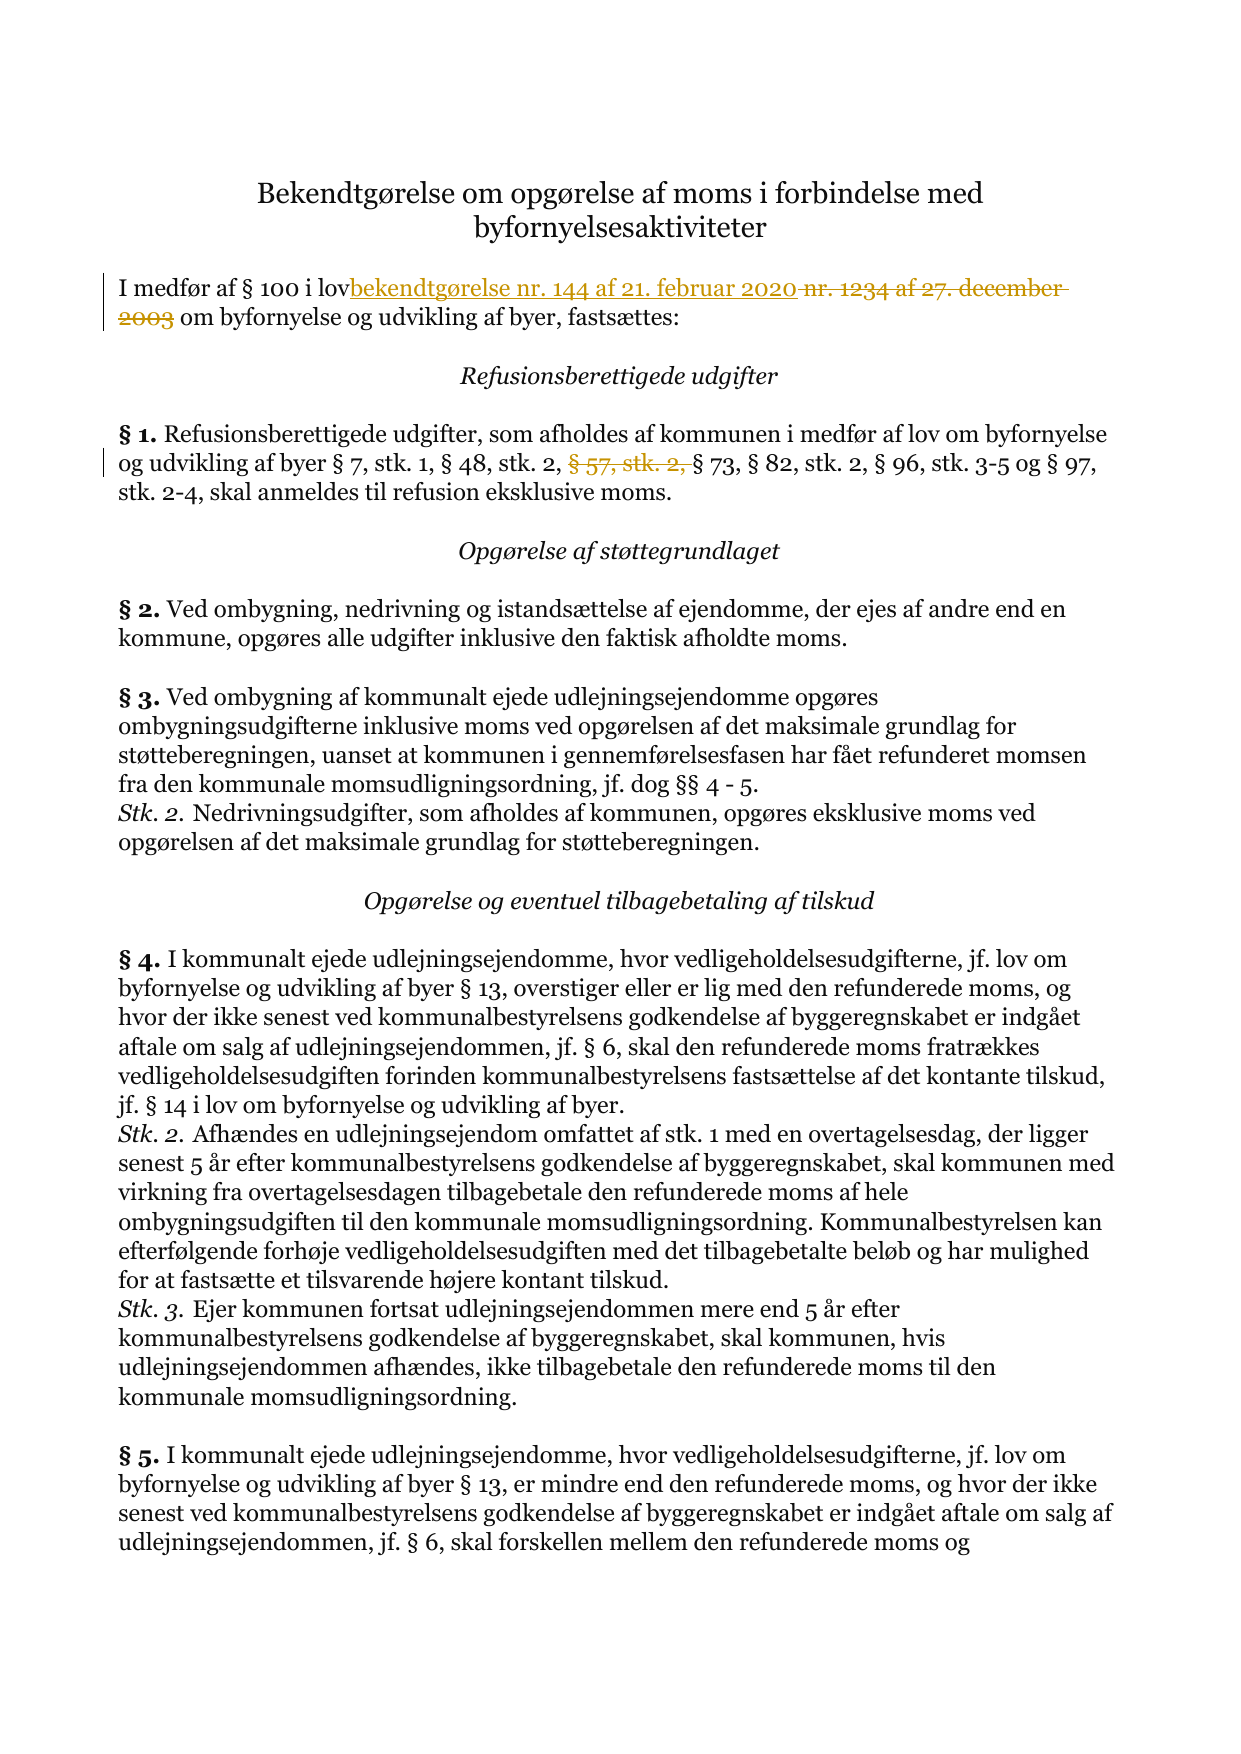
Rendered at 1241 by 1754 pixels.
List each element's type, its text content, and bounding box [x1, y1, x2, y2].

text § 2. Ved ombygning, nedrivning og istandsættelse af ejendomme, der ejes af andre end en kommune, opgøres alle udgifter inklusive den faktisk afholdte moms. [118, 593, 1122, 652]
text Stk. 2. Afhændes en udlejningsejendom omfattet af stk. 1 med en overtagelsesdag, der ligger senest 5 år efter kommunalbestyrelsens godkendelse af byggeregnskabet, skal kommunen med virkning fra overtagelsesdagen tilbagebetale den refunderede moms af hele ombygningsudgiften til den kommunale momsudligningsordning. Kommunalbestyrelsen kan efterfølgende forhøje vedligeholdelsesudgiften med det tilbagebetalte beløb og har mulighed for at fastsætte et tilsvarende højere kontant tilskud. [118, 1118, 1122, 1293]
text Stk. 2. Nedrivningsudgifter, som afholdes af kommunen, opgøres eksklusive moms ved opgørelsen af det maksimale grundlag for støtteberegningen. [118, 798, 1122, 856]
text Stk. 3. Ejer kommunen fortsat udlejningsejendommen mere end 5 år efter kommunalbestyrelsens godkendelse af byggeregnskabet, skal kommunen, hvis udlejningsejendommen afhændes, ikke tilbagebetale den refunderede moms til den kommunale momsudligningsordning. [118, 1293, 1122, 1410]
text § 1. Refusionsberettigede udgifter, som afholdes af kommunen i medfør af lov om byfornyelse og udvikling af byer § 7, stk. 1, § 48, stk. 2, § 73, § 82, stk. 2, § 96, stk. 3-5 og § 97, stk. 2-4, skal anmeldes til refusion eksklusive moms. [118, 418, 1122, 506]
text Opgørelse og eventuel tilbagebetaling af tilskud [118, 885, 1122, 914]
text § 3. Ved ombygning af kommunalt ejede udlejningsejendomme opgøres ombygningsudgifterne inklusive moms ved opgørelsen af det maksimale grundlag for støtteberegningen, uanset at kommunen i gennemførelsesfasen har fået refunderet momsen fra den kommunale momsudligningsordning, jf. dog §§ 4 - 5. [118, 681, 1122, 798]
text I medfør af § 100 i lov om byfornyelse og udvikling af byer, fastsættes: [118, 273, 1122, 331]
text § 4. I kommunalt ejede udlejningsejendomme, hvor vedligeholdelsesudgifterne, jf. lov om byfornyelse og udvikling af byer § 13, overstiger eller er lig med den refunderede moms, og hvor der ikke senest ved kommunalbestyrelsens godkendelse af byggeregnskabet er indgået aftale om salg af udlejningsejendommen, jf. § 6, skal den refunderede moms fratrækkes vedligeholdelsesudgiften forinden kommunalbestyrelsens fastsættelse af det kontante tilskud, jf. § 14 i lov om byfornyelse og udvikling af byer. [118, 943, 1122, 1118]
text Opgørelse af støttegrundlaget [118, 535, 1122, 564]
text Bekendtgørelse om opgørelse af moms i forbindelse med byfornyelsesaktiviteter [118, 177, 1122, 243]
text Refusionsberettigede udgifter [118, 360, 1122, 389]
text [118, 1439, 1122, 1556]
